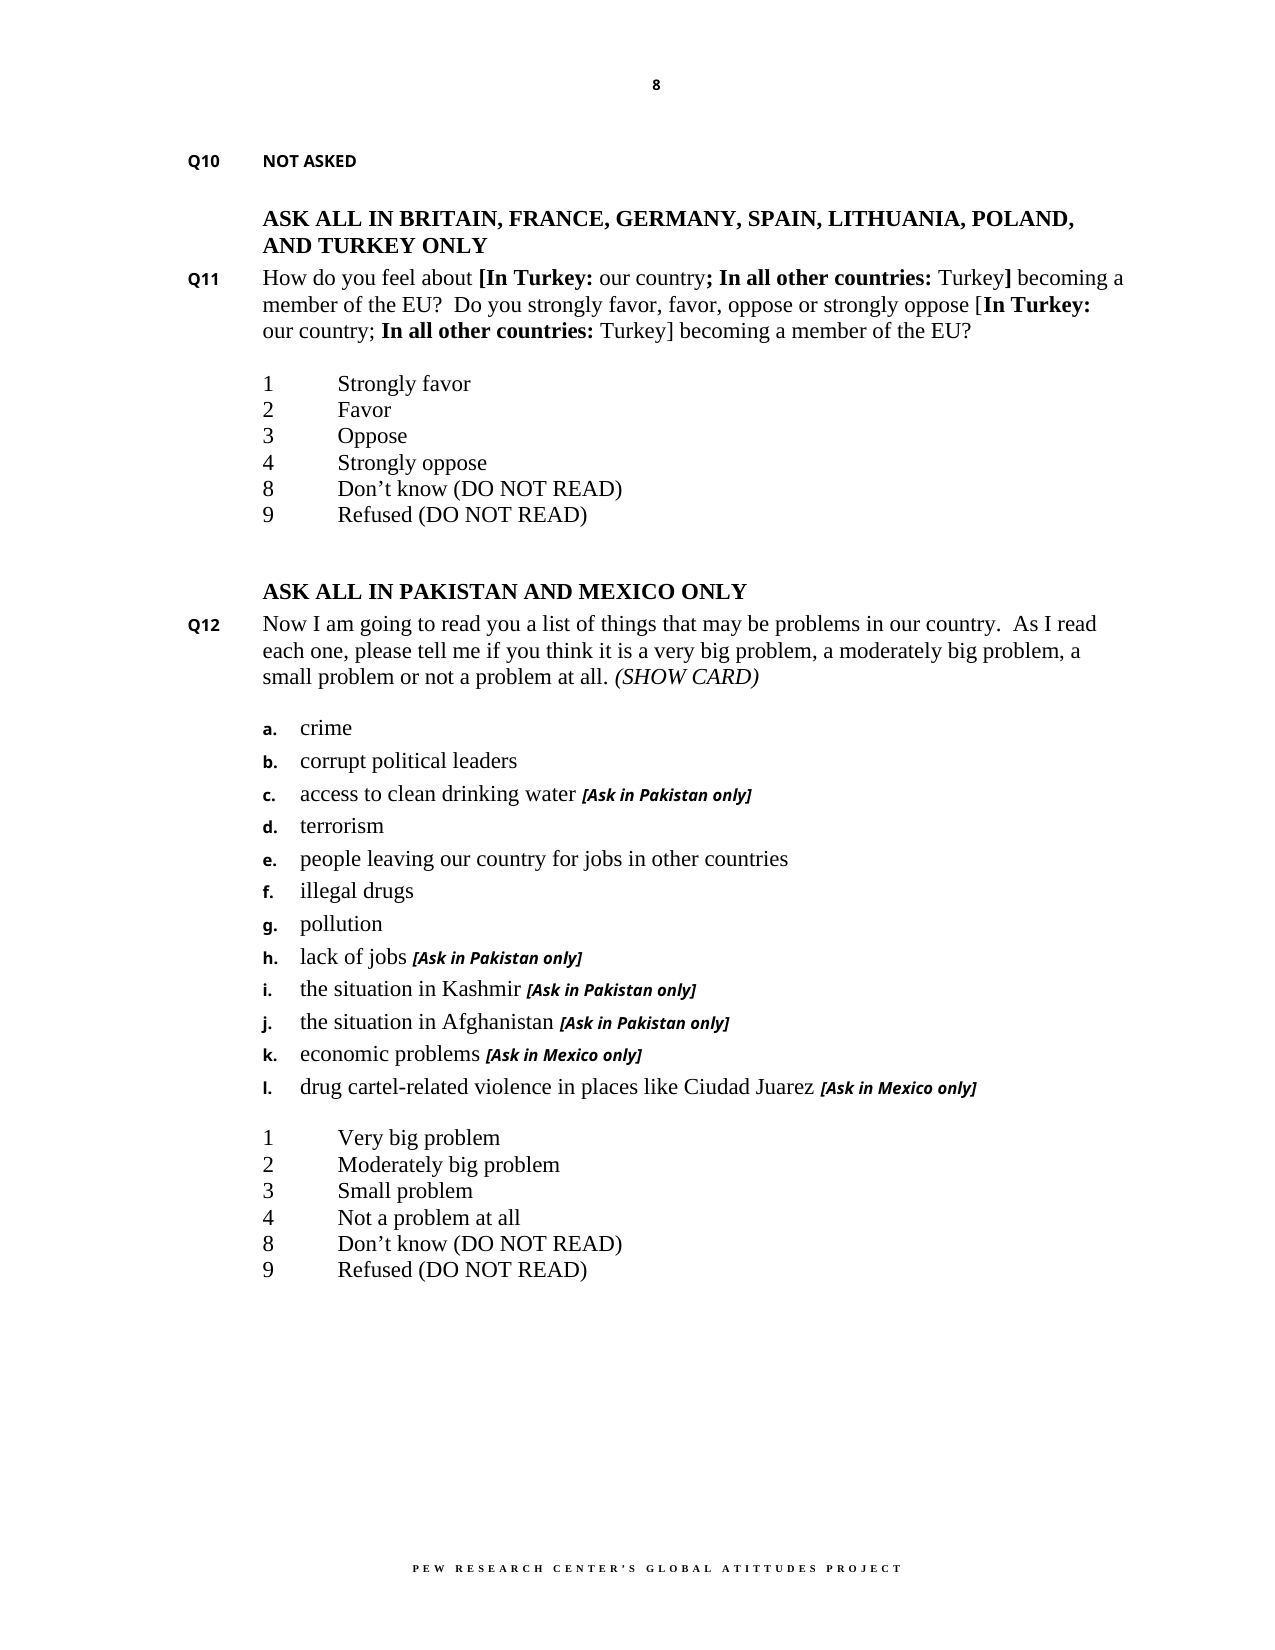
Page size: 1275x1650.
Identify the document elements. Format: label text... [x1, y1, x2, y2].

list f. illegal drugs [262, 877, 1125, 904]
text 1 Very big problem [262, 1124, 1125, 1151]
list l. drug cartel-related violence in places like Ciudad Juarez [Ask in Mexico only] [262, 1073, 1125, 1099]
list e. people leaving our country for jobs in other countries [262, 845, 1125, 871]
text Q12 Now I am going to read you a list of things that may be problems in our country. As I read each one, please tell me if you think it is a very big problem, a moderately big problem, a small problem or not a problem at all. (SHOW CARD) [187, 610, 1125, 689]
text 1 Strongly favor [262, 370, 1125, 396]
list j. the situation in Afghanistan [Ask in Pakistan only] [262, 1008, 1125, 1034]
list b. corrupt political leaders [262, 747, 1125, 773]
list d. terrorism [262, 812, 1125, 839]
text 2 Moderately big problem [262, 1151, 1125, 1177]
list i. the situation in Kashmir [Ask in Pakistan only] [262, 975, 1125, 1002]
text 4 Strongly oppose [262, 449, 1125, 475]
list a. crime [262, 714, 1125, 741]
text ASK ALL IN PAKISTAN AND MEXICO ONLY [262, 578, 1125, 604]
list g. pollution [262, 910, 1125, 936]
text 8 Don’t know (DO NOT READ) [262, 1230, 1125, 1256]
text 9 Refused (DO NOT READ) [262, 501, 1125, 528]
text 2 Favor [262, 396, 1125, 422]
list c. access to clean drinking water [Ask in Pakistan only] [262, 780, 1125, 806]
list h. lack of jobs [Ask in Pakistan only] [262, 943, 1125, 969]
text 4 Not a problem at all [262, 1203, 1125, 1230]
text Q10 NOT ASKED [187, 150, 1125, 173]
text 3 Small problem [262, 1177, 1125, 1203]
text 8 Don’t know (DO NOT READ) [262, 475, 1125, 501]
text 3 Oppose [262, 422, 1125, 449]
text 9 Refused (DO NOT READ) [262, 1256, 1125, 1283]
text Q11 How do you feel about [In Turkey: our country; In all other countries: Turkey] becoming a member of the EU? Do you strongly favor, favor, oppose or strongly oppose [In Turkey: our country; In all other countries: Turkey] becoming a member of the EU? [187, 264, 1125, 343]
text ASK ALL IN BRITAIN, FRANCE, GERMANY, SPAIN, LITHUANIA, POLAND, AND TURKEY ONLY [262, 205, 1125, 258]
list k. economic problems [Ask in Mexico only] [262, 1041, 1125, 1067]
